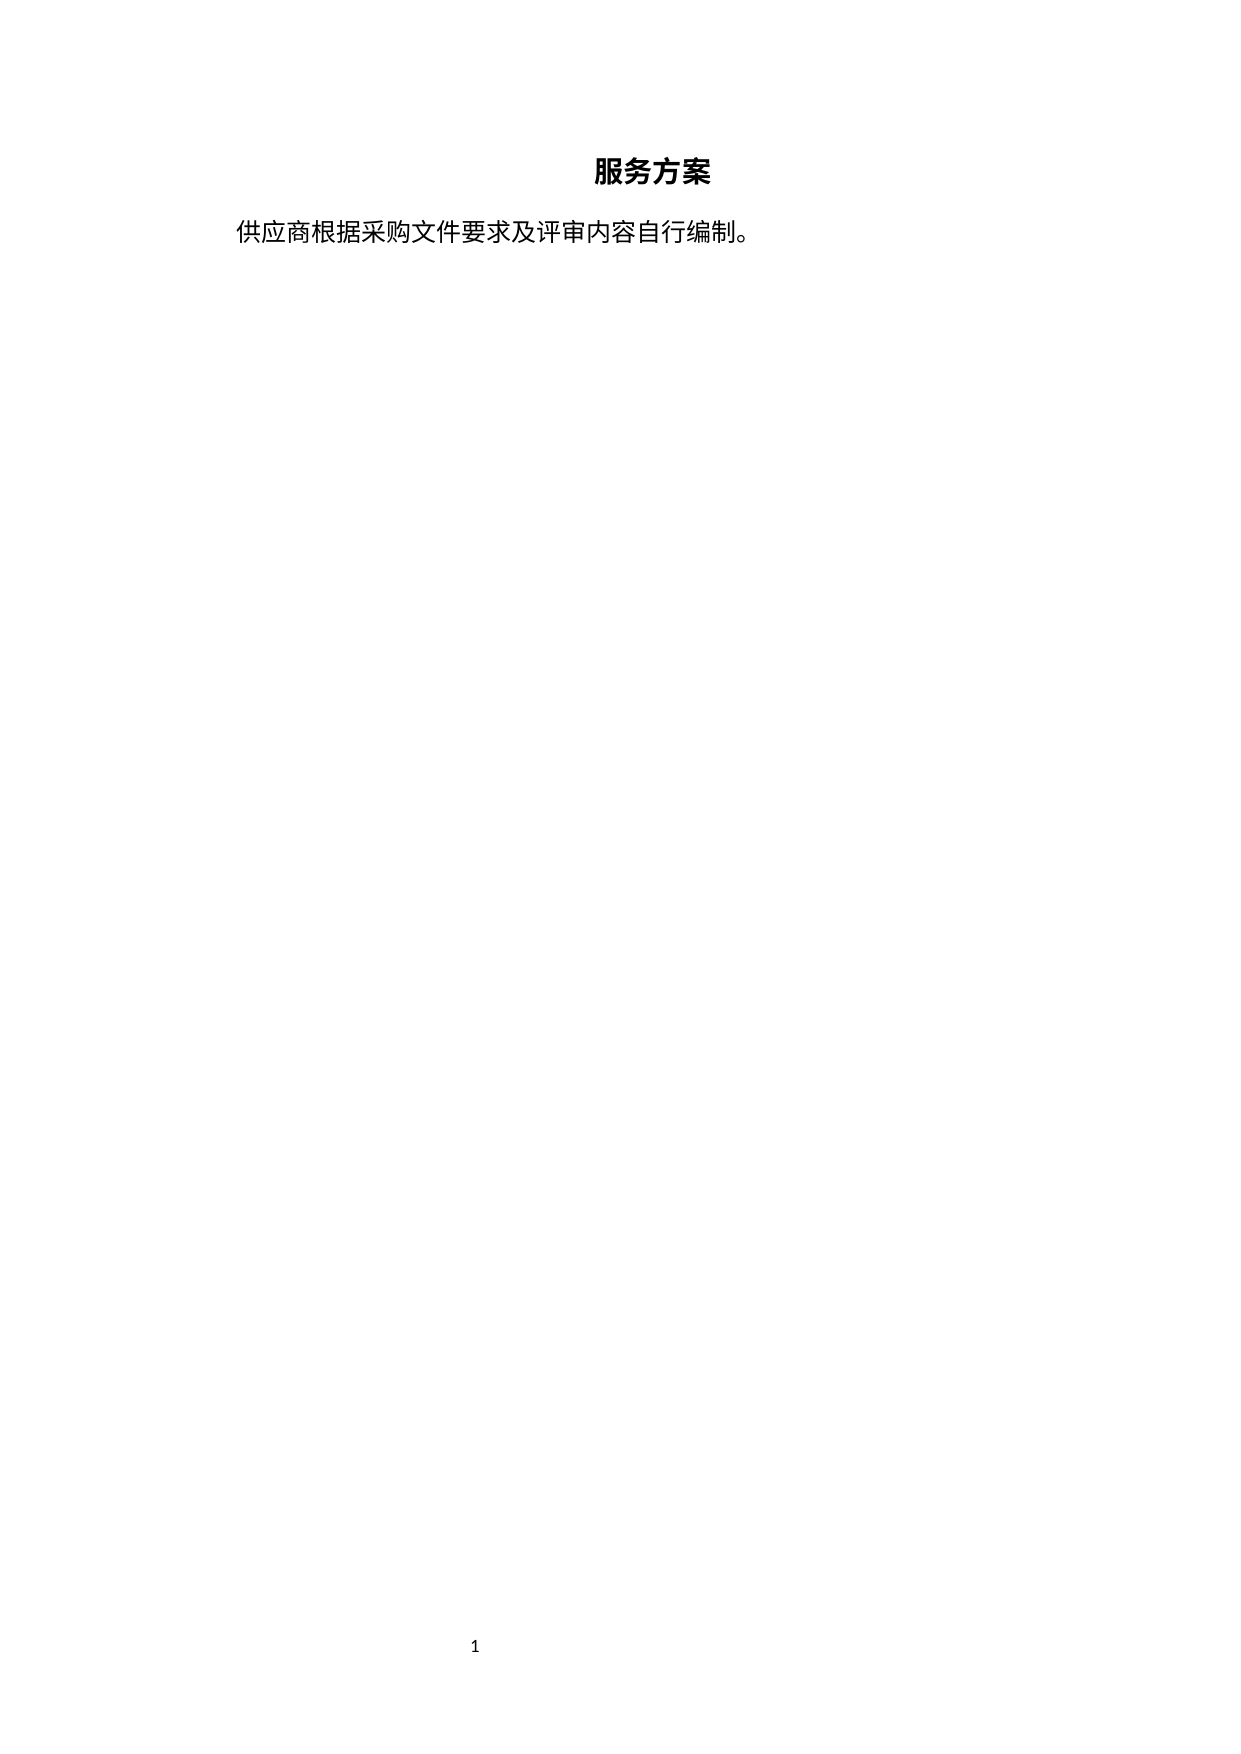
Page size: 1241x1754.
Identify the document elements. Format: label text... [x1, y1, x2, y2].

text 服务方案 [186, 149, 1054, 191]
text 供应商根据采购文件要求及评审内容自行编制。 [186, 212, 1054, 249]
